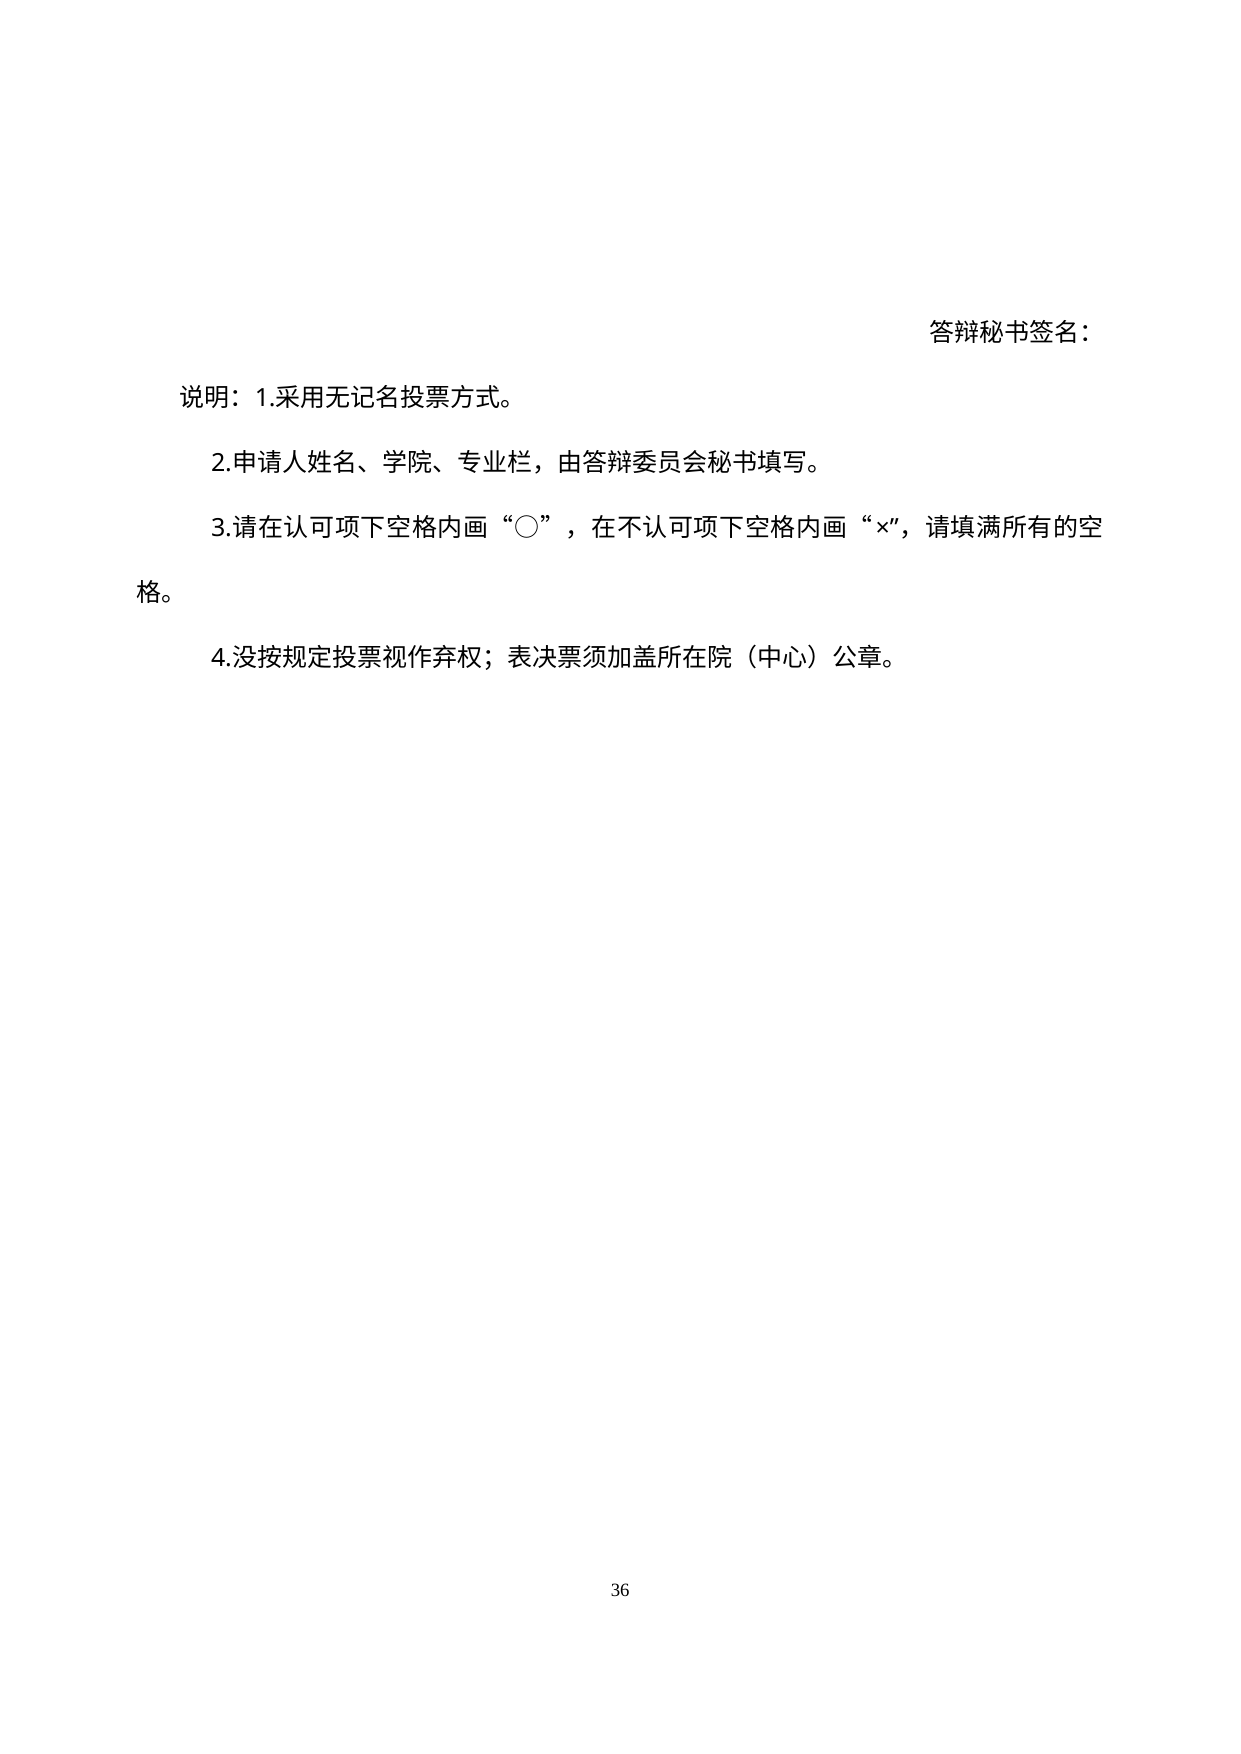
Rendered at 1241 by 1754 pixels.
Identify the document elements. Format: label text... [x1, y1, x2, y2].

text 2.申请人姓名、学院、专业栏，由答辩委员会秘书填写。 [136, 428, 1054, 493]
text 答辩秘书签名： [136, 298, 1104, 363]
text 3.请在认可项下空格内画“○”，在不认可项下空格内画“×”，请填满所有的空格。 [136, 493, 1104, 623]
text 说明：1.采用无记名投票方式。 [136, 363, 1054, 428]
text 4.没按规定投票视作弃权；表决票须加盖所在院（中心）公章。 [136, 623, 1054, 688]
